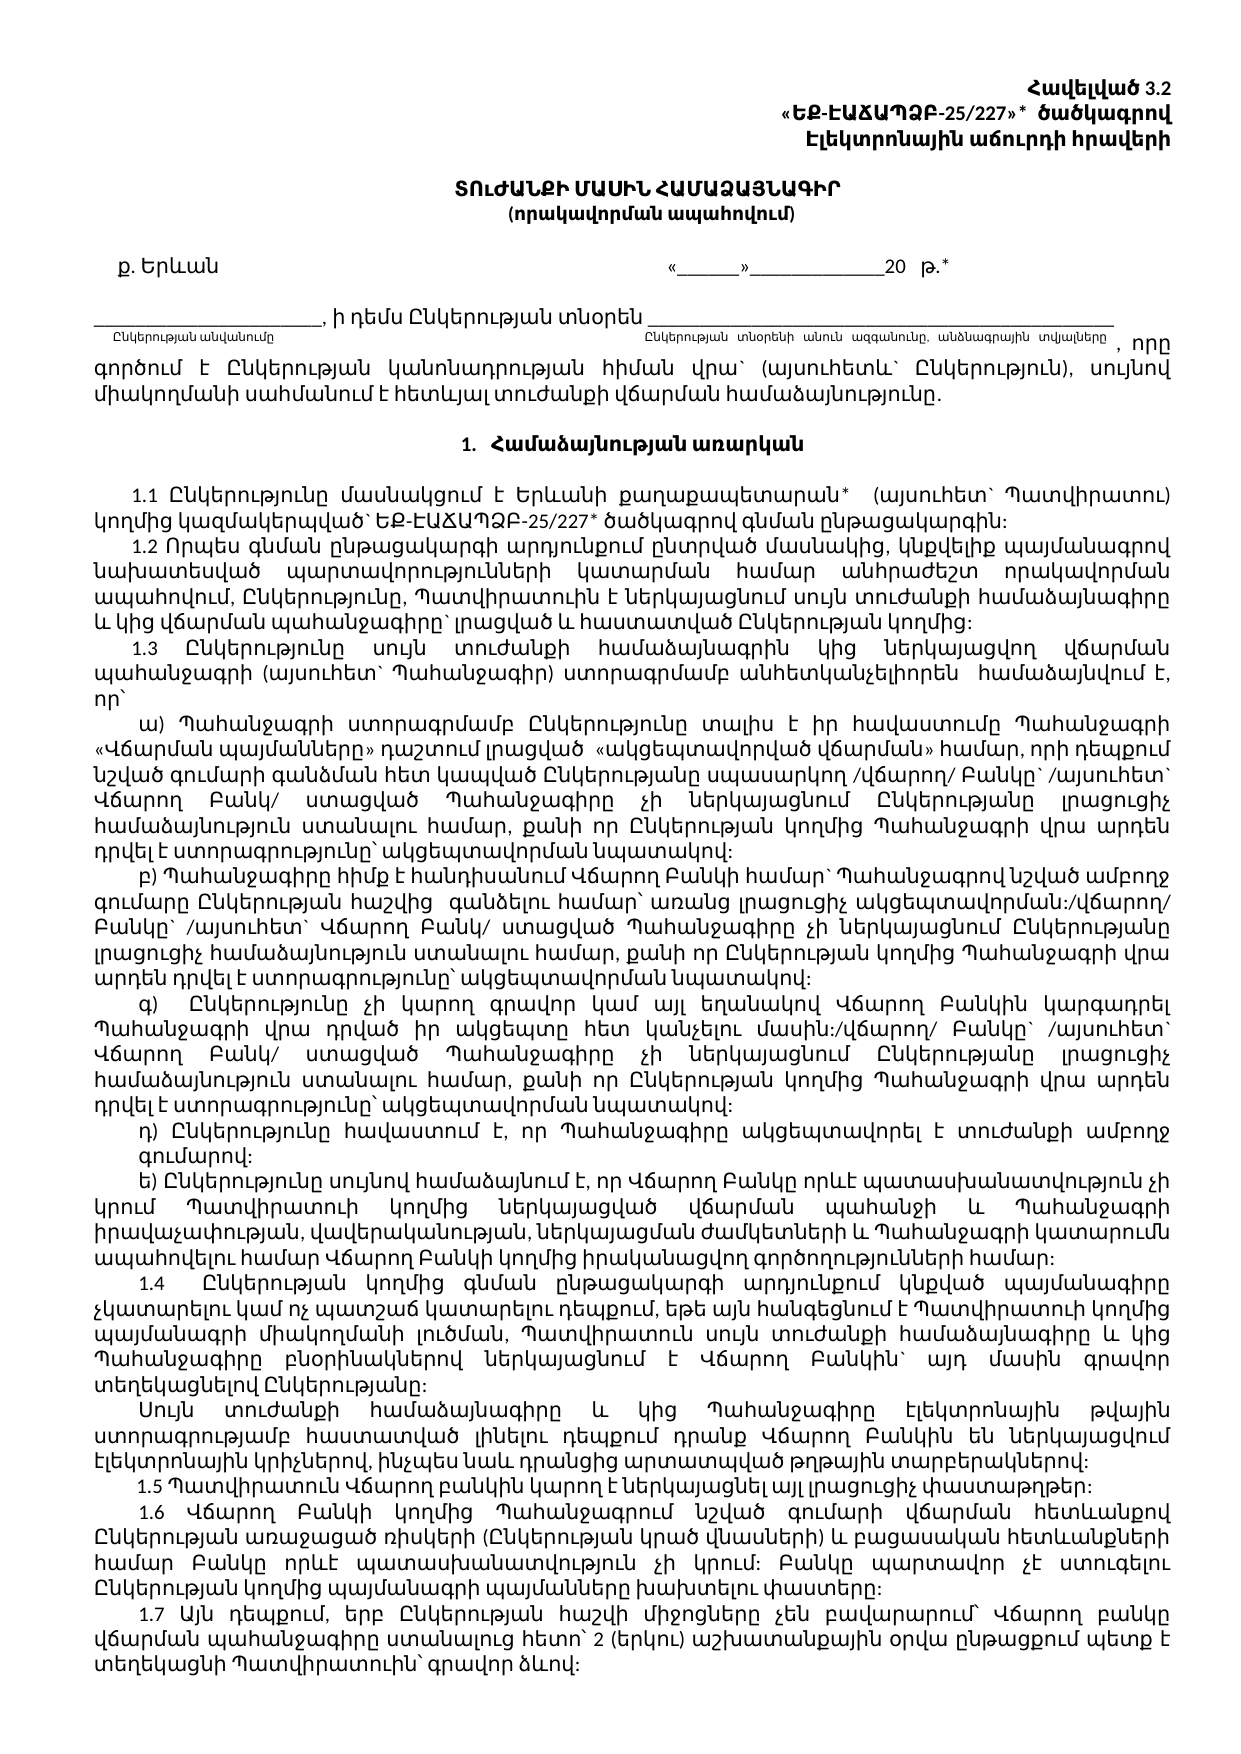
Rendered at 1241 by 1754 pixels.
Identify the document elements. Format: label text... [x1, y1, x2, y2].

text 1.6 Վճարող Բանկի կողմից Պահանջագրում նշված գումարի վճարման հետևանքով Ընկերության առաջացած ռիսկերի (Ընկերության կրած վնասների) և բացասական հետևանքների համար Բանկը որևէ պատասխանատվություն չի կրում: Բանկը պարտավոր չէ ստուգելու Ընկերության կողմից պայմանագրի պայմանները խախտելու փաստերը: [94, 1499, 1171, 1601]
text ե) Ընկերությունը սույնով համաձայնում է, որ Վճարող Բանկը որևէ պատասխանատվություն չի կրում Պատվիրատուի կողմից ներկայացված վճարման պահանջի և Պահանջագրի իրավաչափության, վավերականության, ներկայացման ժամկետների և Պահանջագրի կատարումն ապահովելու համար Վճարող Բանկի կողմից իրականացվող գործողությունների համար: [94, 1169, 1171, 1270]
text 1.7 Այն դեպքում, երբ Ընկերության հաշվի միջոցները չեն բավարարում՝ Վճարող բանկը վճարման պահանջագիրը ստանալուց հետո՝ 2 (երկու) աշխատանքային օրվա ընթացքում պետք է տեղեկացնի Պատվիրատուին՝ գրավոր ձևով: [94, 1601, 1171, 1677]
text 1.2 Որպես գնման ընթացակարգի արդյունքում ընտրված մասնակից, կնքվելիք պայմանագրով նախատեսված պարտավորությունների կատարման համար անհրաժեշտ որակավորման ապահովում, Ընկերությունը, Պատվիրատուին է ներկայացնում սույն տուժանքի համաձայնագիրը և կից վճարման պահանջագիրը` լրացված և հաստատված Ընկերության կողմից: [94, 533, 1171, 635]
text ՏՈւԺԱՆՔԻ ՄԱՍԻՆ ՀԱՄԱՁԱՅՆԱԳԻՐ [94, 177, 1171, 202]
text «ԵՔ-ԷԱՃԱՊՁԲ-25/227»* ծածկագրով [94, 100, 1171, 126]
text Ընկերության անվանումը Ընկերության տնօրենի անուն ազգանունը, անձնագրային տվյալները , որը գործում է Ընկերության կանոնադրության հիման վրա` (այսուհետև` Ընկերություն), սույնով միակողմանի սահմանում է հետևյալ տուժանքի վճարման համաձայնությունը. [94, 330, 1171, 406]
text գ) Ընկերությունը չի կարող գրավոր կամ այլ եղանակով Վճարող Բանկին կարգադրել Պահանջագրի վրա դրված իր ակցեպտը հետ կանչելու մասին:/վճարող/ Բանկը` /այսուհետ` Վճարող Բանկ/ ստացված Պահանջագիրը չի ներկայացնում Ընկերությանը լրացուցիչ համաձայնություն ստանալու համար, քանի որ Ընկերության կողմից Պահանջագրի վրա արդեն դրվել է ստորագրությունը՝ ակցեպտավորման նպատակով: [94, 991, 1171, 1118]
text 1.5 Պատվիրատուն Վճարող բանկին կարող է ներկայացնել այլ լրացուցիչ փաստաթղթեր: [94, 1474, 1171, 1499]
text 1. Համաձայնության առարկան [94, 432, 1171, 457]
text 1.3 Ընկերությունը սույն տուժանքի համաձայնագրին կից ներկայացվող վճարման պահանջագրի (այսուհետ` Պահանջագիր) ստորագրմամբ անհետկանչելիորեն համաձայնվում է, որ՝ [94, 635, 1171, 711]
text բ) Պահանջագիրը հիմք է հանդիսանում Վճարող Բանկի համար` Պահանջագրով նշված ամբողջ գումարը Ընկերության հաշվից գանձելու համար՝ առանց լրացուցիչ ակցեպտավորման:/վճարող/ Բանկը` /այսուհետ` Վճարող Բանկ/ ստացված Պահանջագիրը չի ներկայացնում Ընկերությանը լրացուցիչ համաձայնություն ստանալու համար, քանի որ Ընկերության կողմից Պահանջագրի վրա արդեն դրվել է ստորագրությունը՝ ակցեպտավորման նպատակով: [94, 864, 1171, 991]
text դ) Ընկերությունը հավաստում է, որ Պահանջագիրը ակցեպտավորել է տուժանքի ամբողջ գումարով: [138, 1118, 1171, 1169]
text Սույն տուժանքի համաձայնագիրը և կից Պահանջագիրը էլեկտրոնային թվային ստորագրությամբ հաստատված լինելու դեպքում դրանք Վճարող Բանկին են ներկայացվում էլեկտրոնային կրիչներով, ինչպես նաև դրանցից արտատպված թղթային տարբերակներով: [94, 1397, 1171, 1474]
text ______________________, ի դեմս Ընկերության տնօրեն _____________________________________________ [94, 304, 1171, 330]
text ք. Երևան «______»_____________20 թ.* [94, 254, 1171, 279]
text 1.4 Ընկերության կողմից գնման ընթացակարգի արդյունքում կնքված պայմանագիրը չկատարելու կամ ոչ պատշաճ կատարելու դեպքում, եթե այն հանգեցնում է Պատվիրատուի կողմից պայմանագրի միակողմանի լուծման, Պատվիրատուն սույն տուժանքի համաձայնագիրը և կից Պահանջագիրը բնօրինակներով ներկայացնում է Վճարող Բանկին` այդ մասին գրավոր տեղեկացնելով Ընկերությանը: [94, 1270, 1171, 1397]
text Էլեկտրոնային աճուրդի հրավերի [94, 126, 1171, 151]
text ա) Պահանջագրի ստորագրմամբ Ընկերությունը տալիս է իր հավաստումը Պահանջագրի «Վճարման պայմանները» դաշտում լրացված «ակցեպտավորված վճարման» համար, որի դեպքում նշված գումարի գանձման հետ կապված Ընկերությանը սպասարկող /վճարող/ Բանկը` /այսուհետ` Վճարող Բանկ/ ստացված Պահանջագիրը չի ներկայացնում Ընկերությանը լրացուցիչ համաձայնություն ստանալու համար, քանի որ Ընկերության կողմից Պահանջագրի վրա արդեն դրվել է ստորագրությունը՝ ակցեպտավորման նպատակով: [94, 711, 1171, 864]
text (որակավորման ապահովում) [94, 202, 1171, 225]
text Հավելված 3.2 [94, 75, 1171, 100]
text 1.1 Ընկերությունը մասնակցում է Երևանի քաղաքապետարան* (այսուհետ` Պատվիրատու) կողմից կազմակերպված` ԵՔ-ԷԱՃԱՊՁԲ-25/227* ծածկագրով գնման ընթացակարգին: [94, 482, 1171, 533]
